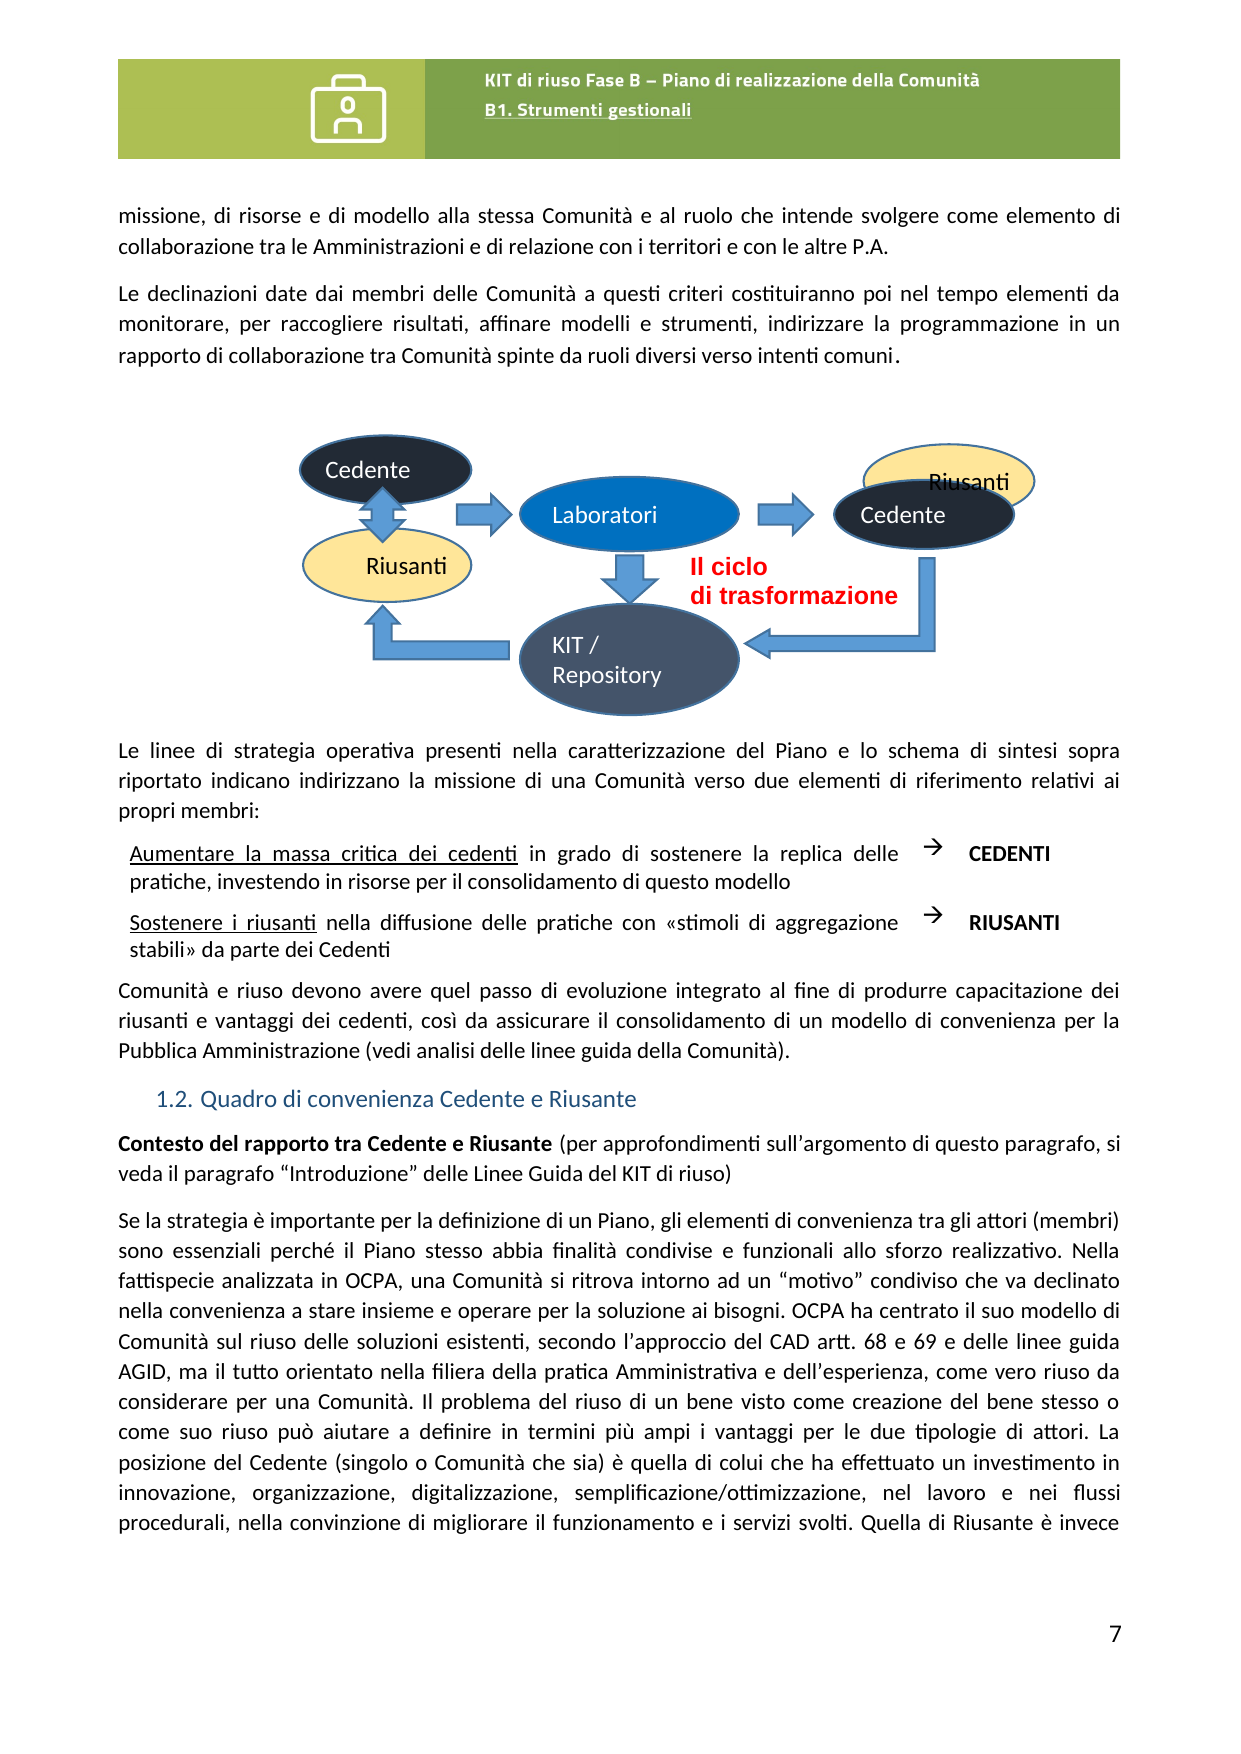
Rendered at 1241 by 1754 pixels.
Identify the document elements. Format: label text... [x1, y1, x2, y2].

text Contesto del rapporto tra Cedente e Riusante (per approfondimenti sull’argomento di questo paragrafo, si veda il paragrafo “Introduzione” delle Linee Guida del KIT di riuso) [118, 1129, 1122, 1187]
text Comunità e riuso devono avere quel passo di evoluzione integrato al fine di produrre capacitazione dei riusanti e vantaggi dei cedenti, così da assicurare il consolidamento di un modello di convenienza per la Pubblica Amministrazione (vedi analisi delle linee guida della Comunità). [118, 976, 1122, 1064]
picture [118, 59, 1121, 159]
table_cell RIUSANTI [958, 895, 1122, 964]
table_cell Sostenere i riusanti nella diffusione delle pratiche con «stimoli di aggregazione stabili» da parte dei Cedenti [118, 895, 911, 964]
table_header CEDENTI [958, 827, 1122, 895]
table_header [911, 827, 958, 895]
text Le linee di strategia operativa presenti nella caratterizzazione del Piano e lo schema di sintesi sopra riportato indicano indirizzano la missione di una Comunità verso due elementi di riferimento relativi ai propri membri: [118, 736, 1122, 824]
table_cell [911, 895, 958, 964]
subtitle Quadro di convenienza Cedente e Riusante [155, 1083, 1122, 1114]
text Le declinazioni date dai membri delle Comunità a questi criteri costituiranno poi nel tempo elementi da monitorare, per raccogliere risultati, affinare modelli e strumenti, indirizzare la programmazione in un rapporto di collaborazione tra Comunità spinte da ruoli diversi verso intenti comuni. [118, 279, 1122, 370]
table_header Aumentare la massa critica dei cedenti in grado di sostenere la replica delle pratiche, investendo in risorse per il consolidamento di questo modello [118, 827, 911, 895]
